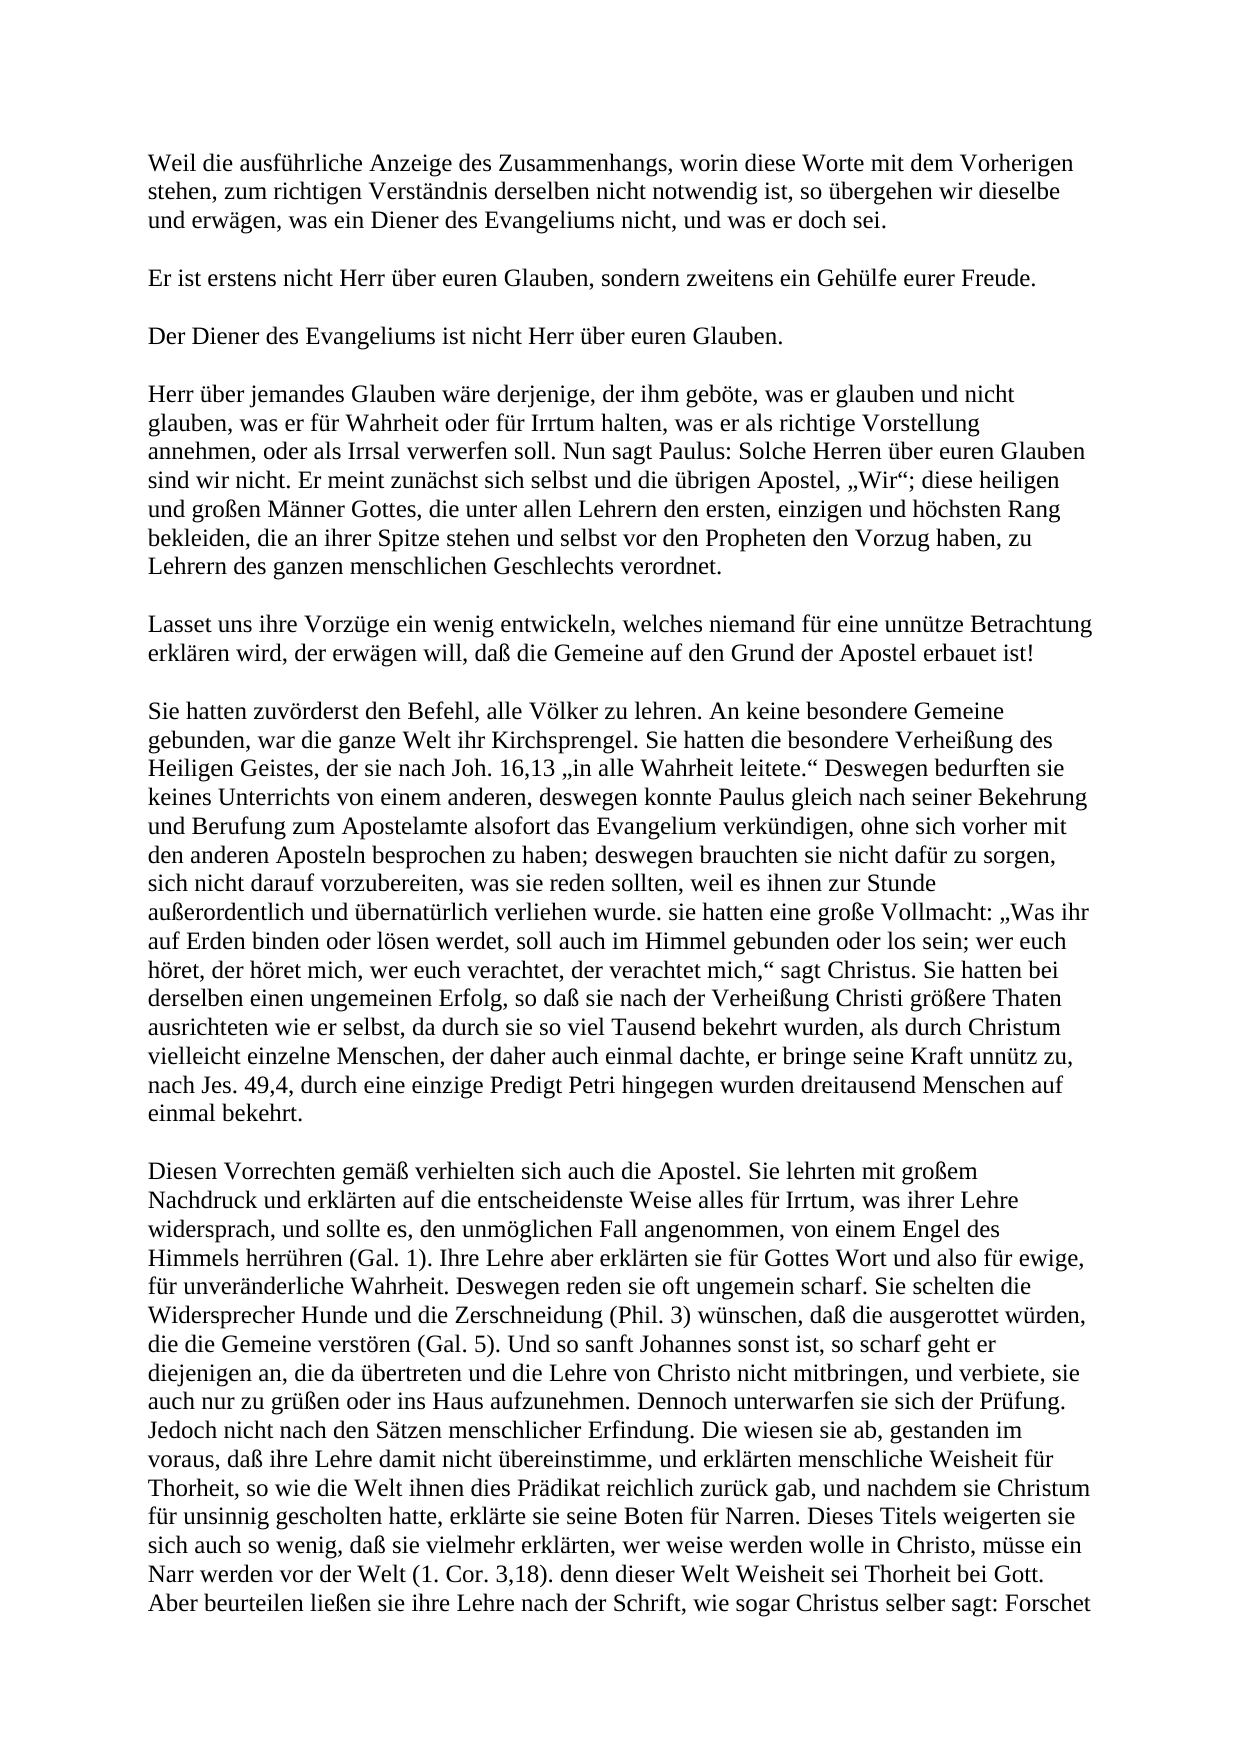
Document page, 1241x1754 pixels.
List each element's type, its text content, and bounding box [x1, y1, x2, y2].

text Weil die ausführliche Anzeige des Zusammenhangs, worin diese Worte mit dem Vorherigen stehen, zum richtigen Verständnis derselben nicht notwendig ist, so übergehen wir dieselbe und erwägen, was ein Diener des Evangeliums nicht, und was er doch sei. [148, 148, 1093, 234]
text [148, 1156, 1093, 1616]
text Sie hatten zuvörderst den Befehl, alle Völker zu lehren. An keine besondere Gemeine gebunden, war die ganze Welt ihr Kirchsprengel. Sie hatten die besondere Verheißung des Heiligen Geistes, der sie nach Joh. 16,13 „in alle Wahrheit leitete.“ Deswegen bedurften sie keines Unterrichts von einem anderen, deswegen konnte Paulus gleich nach seiner Bekehrung und Berufung zum Apostelamte alsofort das Evangelium verkündigen, ohne sich vorher mit den anderen Aposteln besprochen zu haben; deswegen brauchten sie nicht dafür zu sorgen, sich nicht darauf vorzubereiten, was sie reden sollten, weil es ihnen zur Stunde außerordentlich und übernatürlich verliehen wurde. sie hatten eine große Vollmacht: „Was ihr auf Erden binden oder lösen werdet, soll auch im Himmel gebunden oder los sein; wer euch höret, der höret mich, wer euch verachtet, der verachtet mich,“ sagt Christus. Sie hatten bei derselben einen ungemeinen Erfolg, so daß sie nach der Verheißung Christi größere Thaten ausrichteten wie er selbst, da durch sie so viel Tausend bekehrt wurden, als durch Christum vielleicht einzelne Menschen, der daher auch einmal dachte, er bringe seine Kraft unnütz zu, nach Jes. 49,4, durch eine einzige Predigt Petri hingegen wurden dreitausend Menschen auf einmal bekehrt. [148, 696, 1093, 1127]
text Er ist erstens nicht Herr über euren Glauben, sondern zweitens ein Gehülfe eurer Freude. [148, 263, 1093, 292]
text Herr über jemandes Glauben wäre derjenige, der ihm geböte, was er glauben und nicht glauben, was er für Wahrheit oder für Irrtum halten, was er als richtige Vorstellung annehmen, oder als Irrsal verwerfen soll. Nun sagt Paulus: Solche Herren über euren Glauben sind wir nicht. Er meint zunächst sich selbst und die übrigen Apostel, „Wir“; diese heiligen und großen Männer Gottes, die unter allen Lehrern den ersten, einzigen und höchsten Rang bekleiden, die an ihrer Spitze stehen und selbst vor den Propheten den Vorzug haben, zu Lehrern des ganzen menschlichen Geschlechts verordnet. [148, 379, 1093, 580]
text Der Diener des Evangeliums ist nicht Herr über euren Glauben. [148, 321, 1093, 350]
text Lasset uns ihre Vorzüge ein wenig entwickeln, welches niemand für eine unnütze Betrachtung erklären wird, der erwägen will, daß die Gemeine auf den Grund der Apostel erbauet ist! [148, 609, 1093, 667]
